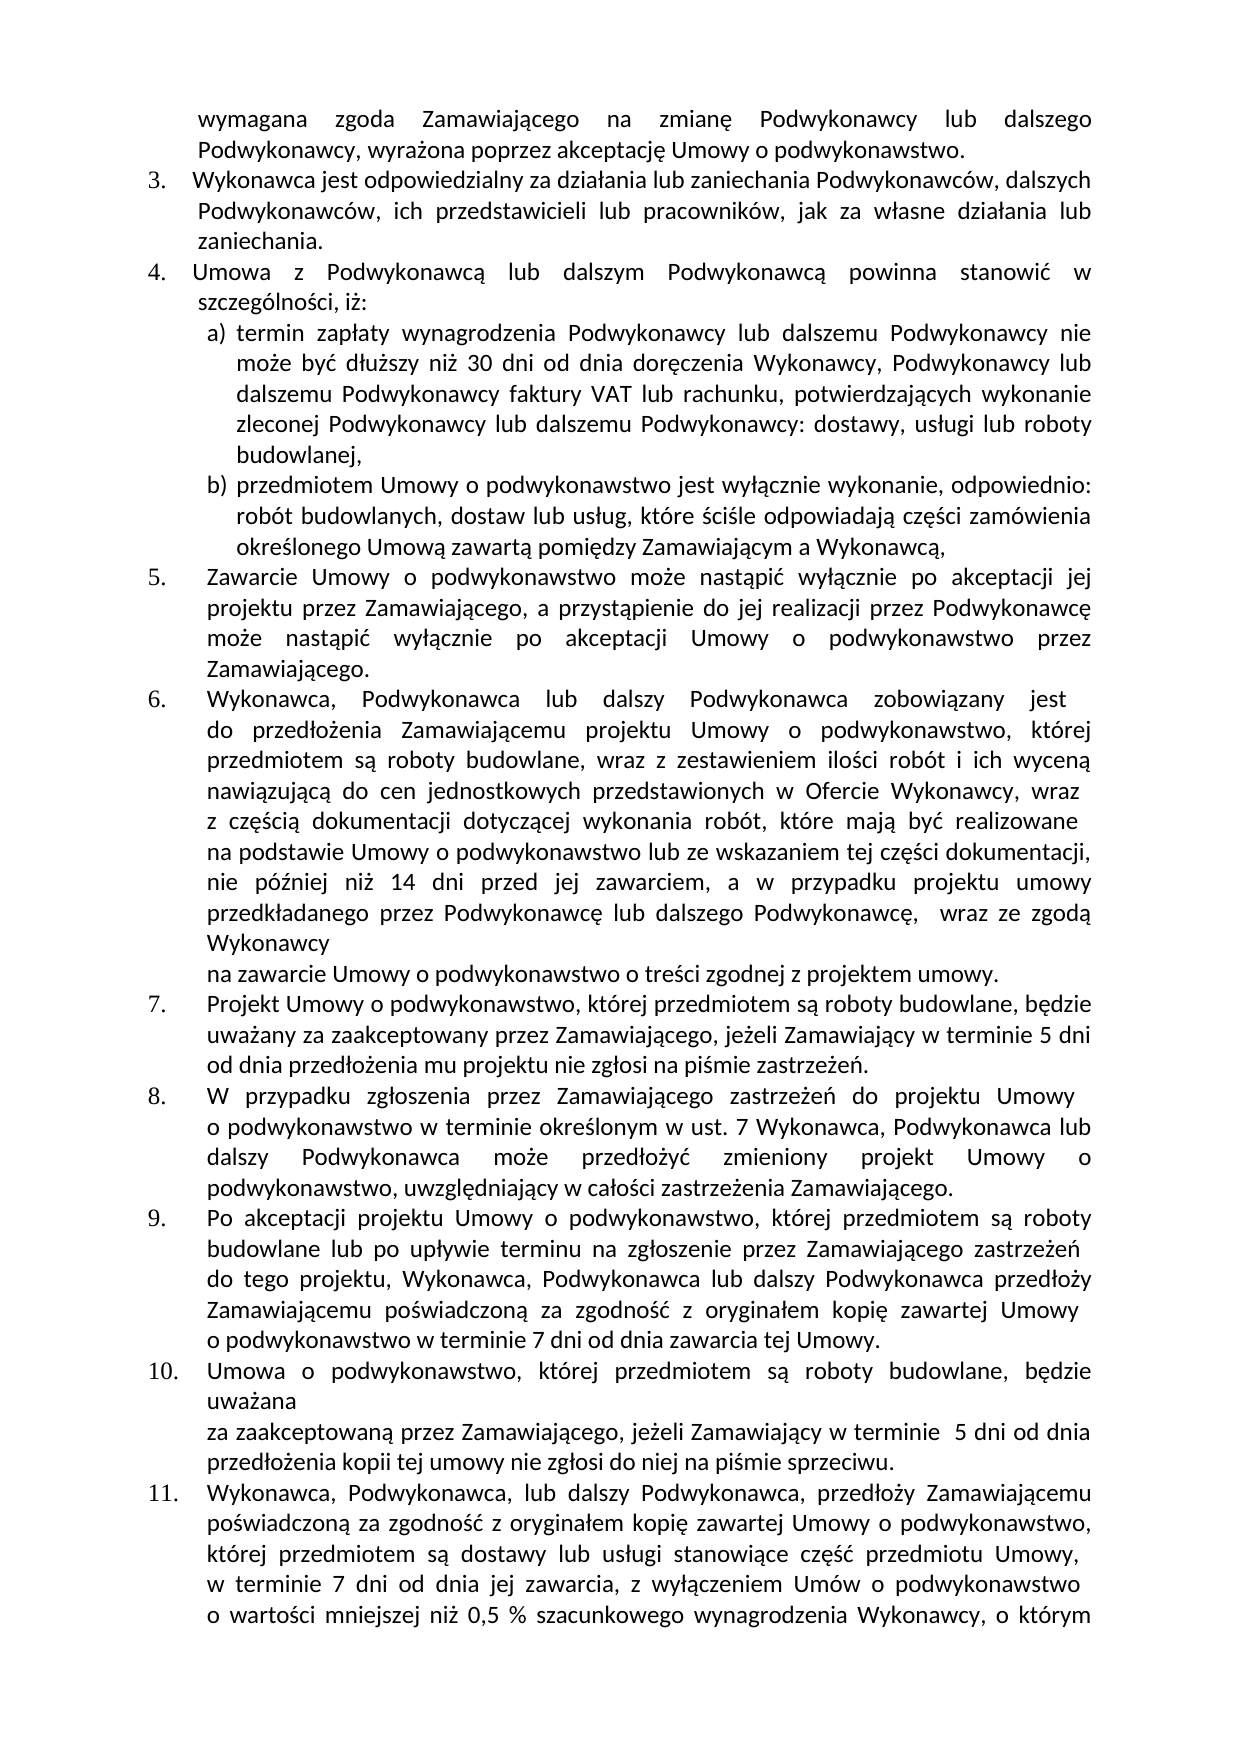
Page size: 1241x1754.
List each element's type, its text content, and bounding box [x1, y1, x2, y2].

list Po akceptacji projektu Umowy o podwykonawstwo, której przedmiotem są roboty budowlane lub po upływie terminu na zgłoszenie przez Zamawiającego zastrzeżeń do tego projektu, Wykonawca, Podwykonawca lub dalszy Podwykonawca przedłoży Zamawiającemu poświadczoną za zgodność z oryginałem kopię zawartej Umowy o podwykonawstwo w terminie 7 dni od dnia zawarcia tej Umowy. [148, 1202, 1093, 1355]
list W przypadku zgłoszenia przez Zamawiającego zastrzeżeń do projektu Umowy o podwykonawstwo w terminie określonym w ust. 7 Wykonawca, Podwykonawca lub dalszy Podwykonawca może przedłożyć zmieniony projekt Umowy o podwykonawstwo, uwzględniający w całości zastrzeżenia Zamawiającego. [148, 1080, 1093, 1202]
list Umowa o podwykonawstwo, której przedmiotem są roboty budowlane, będzie uważana za zaakceptowaną przez Zamawiającego, jeżeli Zamawiający w terminie 5 dni od dnia przedłożenia kopii tej umowy nie zgłosi do niej na piśmie sprzeciwu. [148, 1355, 1093, 1477]
list przedmiotem Umowy o podwykonawstwo jest wyłącznie wykonanie, odpowiednio: robót budowlanych, dostaw lub usług, które ściśle odpowiadają części zamówienia określonego Umową zawartą pomiędzy Zamawiającym a Wykonawcą, [207, 470, 1093, 561]
list Projekt Umowy o podwykonawstwo, której przedmiotem są roboty budowlane, będzie uważany za zaakceptowany przez Zamawiającego, jeżeli Zamawiający w terminie 5 dni od dnia przedłożenia mu projektu nie zgłosi na piśmie zastrzeżeń. [148, 988, 1093, 1080]
list Wykonawca jest odpowiedzialny za działania lub zaniechania Podwykonawców, dalszych Podwykonawców, ich przedstawicieli lub pracowników, jak za własne działania lub zaniechania. [148, 164, 1093, 256]
list Zawarcie Umowy o podwykonawstwo może nastąpić wyłącznie po akceptacji jej projektu przez Zamawiającego, a przystąpienie do jej realizacji przez Podwykonawcę może nastąpić wyłącznie po akceptacji Umowy o podwykonawstwo przez Zamawiającego. [148, 561, 1093, 683]
list Umowa z Podwykonawcą lub dalszym Podwykonawcą powinna stanowić w szczególności, iż: [148, 256, 1093, 317]
list Wykonawca, Podwykonawca lub dalszy Podwykonawca zobowiązany jest do przedłożenia Zamawiającemu projektu Umowy o podwykonawstwo, której przedmiotem są roboty budowlane, wraz z zestawieniem ilości robót i ich wyceną nawiązującą do cen jednostkowych przedstawionych w Ofercie Wykonawcy, wraz z częścią dokumentacji dotyczącej wykonania robót, które mają być realizowane na podstawie Umowy o podwykonawstwo lub ze wskazaniem tej części dokumentacji, nie później niż 14 dni przed jej zawarciem, a w przypadku projektu umowy przedkładanego przez Podwykonawcę lub dalszego Podwykonawcę, wraz ze zgodą Wykonawcy na zawarcie Umowy o podwykonawstwo o treści zgodnej z projektem umowy. [148, 683, 1093, 988]
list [148, 1477, 1093, 1629]
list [148, 103, 1093, 164]
list termin zapłaty wynagrodzenia Podwykonawcy lub dalszemu Podwykonawcy nie może być dłuższy niż 30 dni od dnia doręczenia Wykonawcy, Podwykonawcy lub dalszemu Podwykonawcy faktury VAT lub rachunku, potwierdzających wykonanie zleconej Podwykonawcy lub dalszemu Podwykonawcy: dostawy, usługi lub roboty budowlanej, [207, 317, 1093, 470]
